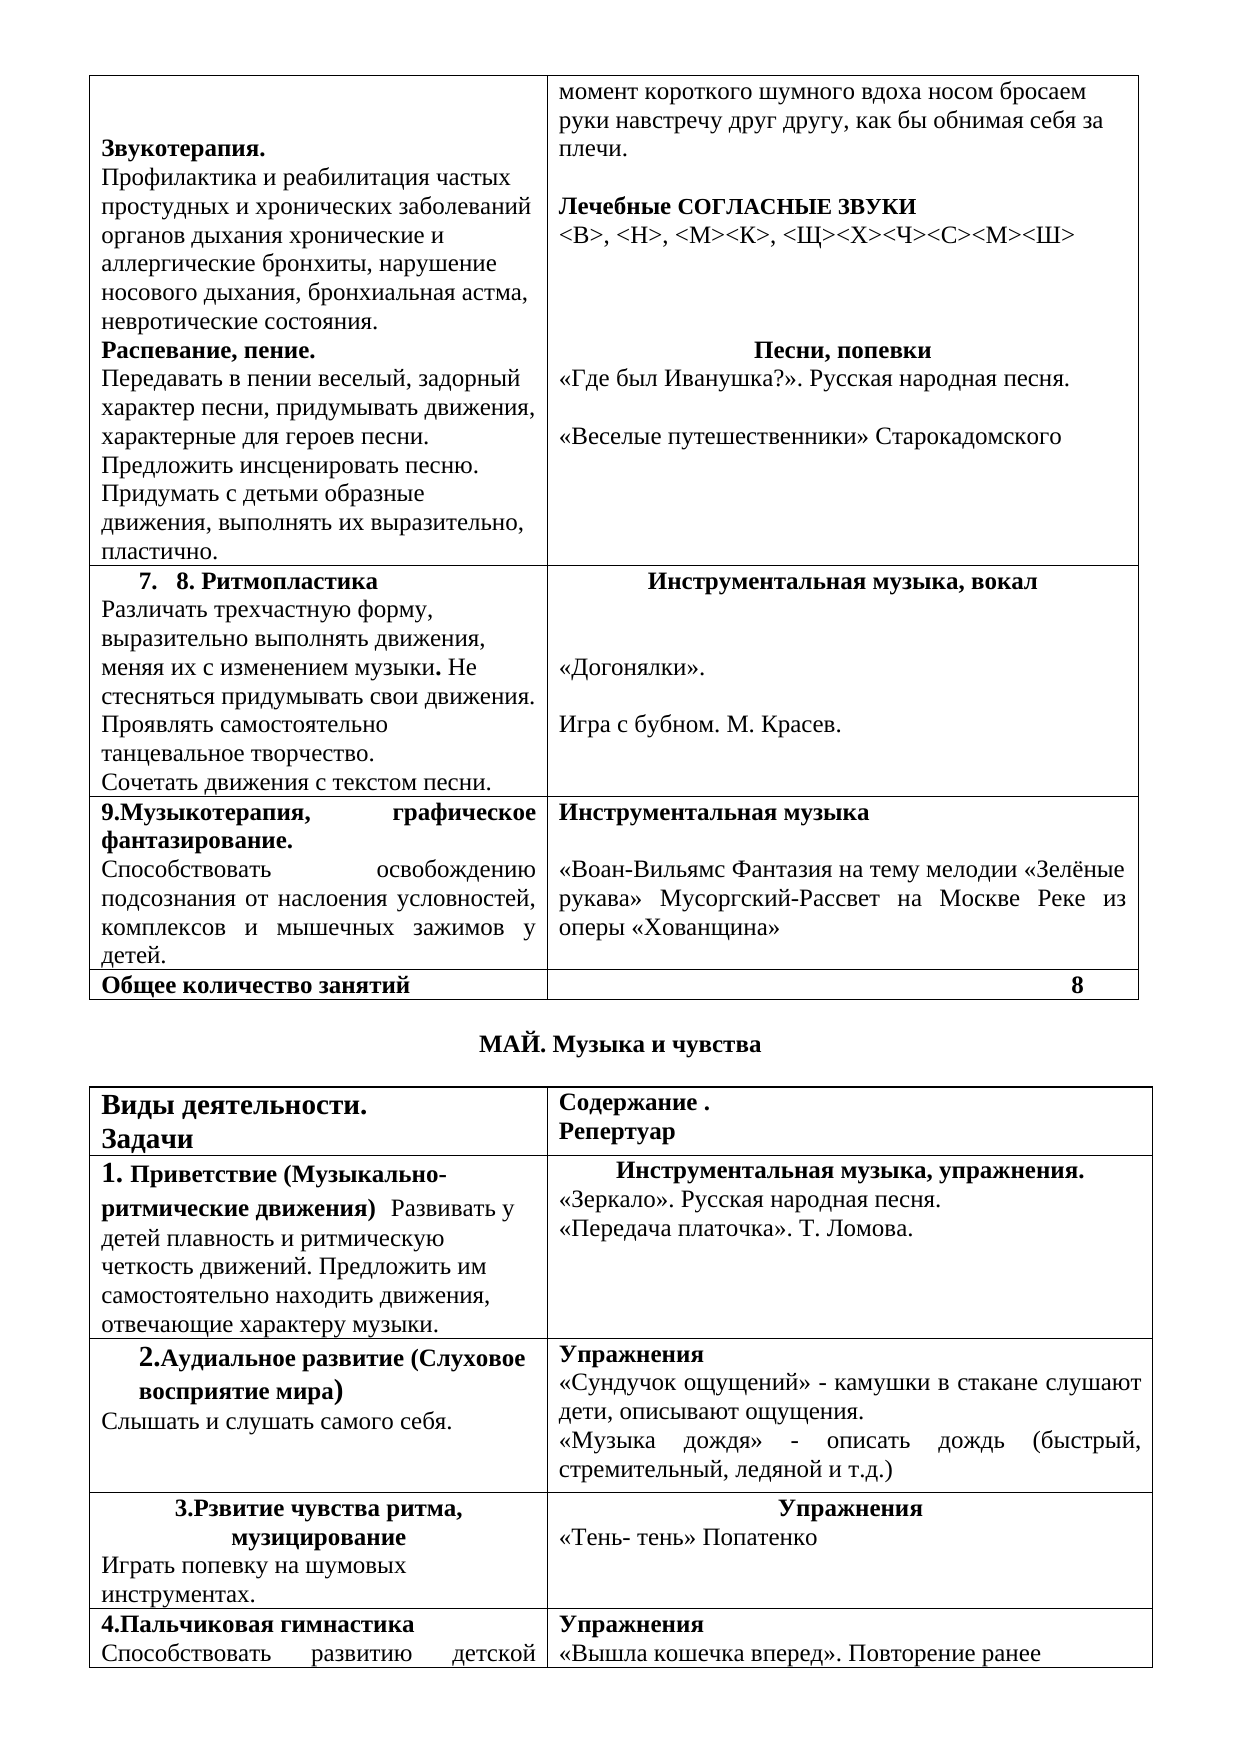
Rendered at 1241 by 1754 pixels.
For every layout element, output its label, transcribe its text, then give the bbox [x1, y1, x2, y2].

table_cell Упражнения «Тень- тень» Попатенко [548, 1493, 1152, 1608]
table_cell 8. Ритмопластика Различать трехчастную форму, выразительно выполнять движения, меняя их с изменением музыки. Не стесняться придумывать свои движения. Проявлять самостоятельно танцевальное творчество. Сочетать движения с текстом песни. [90, 566, 547, 796]
table_cell Упражнения «Сундучок ощущений» - камушки в стакане слушают дети, описывают ощущения. «Музыка дождя» - описать дождь (быстрый, стремительный, ледяной и т.д.) [548, 1339, 1152, 1492]
table_header Виды деятельности. Задачи [90, 1088, 547, 1154]
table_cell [548, 76, 1138, 565]
table_cell 2.Аудиальное развитие (Слуховое восприятие мира) Слышать и слушать самого себя. [90, 1339, 547, 1492]
table_cell 1. Приветствие (Музыкально-ритмические движения) Развивать у детей плавность и ритмическую четкость движений. Предложить им самостоятельно находить движения, отвечающие характеру музыки. [90, 1156, 547, 1338]
table_cell Инструментальная музыка, упражнения. «Зеркало». Русская народная песня. «Передача платочка». Т. Ломова. [548, 1156, 1152, 1338]
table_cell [90, 1609, 547, 1667]
table_cell 8 [548, 970, 1138, 999]
table_header Содержание . Репертуар [548, 1088, 1152, 1154]
table_cell Инструментальная музыка, вокал «Догонялки». Игра с бубном. М. Красев. [548, 566, 1138, 796]
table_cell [548, 1609, 1152, 1667]
text МАЙ. Музыка и чувства [75, 1029, 1165, 1058]
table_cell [90, 76, 547, 565]
table_cell Инструментальная музыка «Воан-Вильямс Фантазия на тему мелодии «Зелёные рукава» Мусоргский-Рассвет на Москве Реке из оперы «Хованщина» [548, 797, 1138, 969]
table_cell 9.Музыкотерапия, графическое фантазирование. Способствовать освобождению подсознания от наслоения условностей, комплексов и мышечных зажимов у детей. [90, 797, 547, 969]
table_cell 3.Рзвитие чувства ритма, музицирование Играть попевку на шумовых инструментах. [90, 1493, 547, 1608]
table_cell Общее количество занятий [90, 970, 547, 999]
